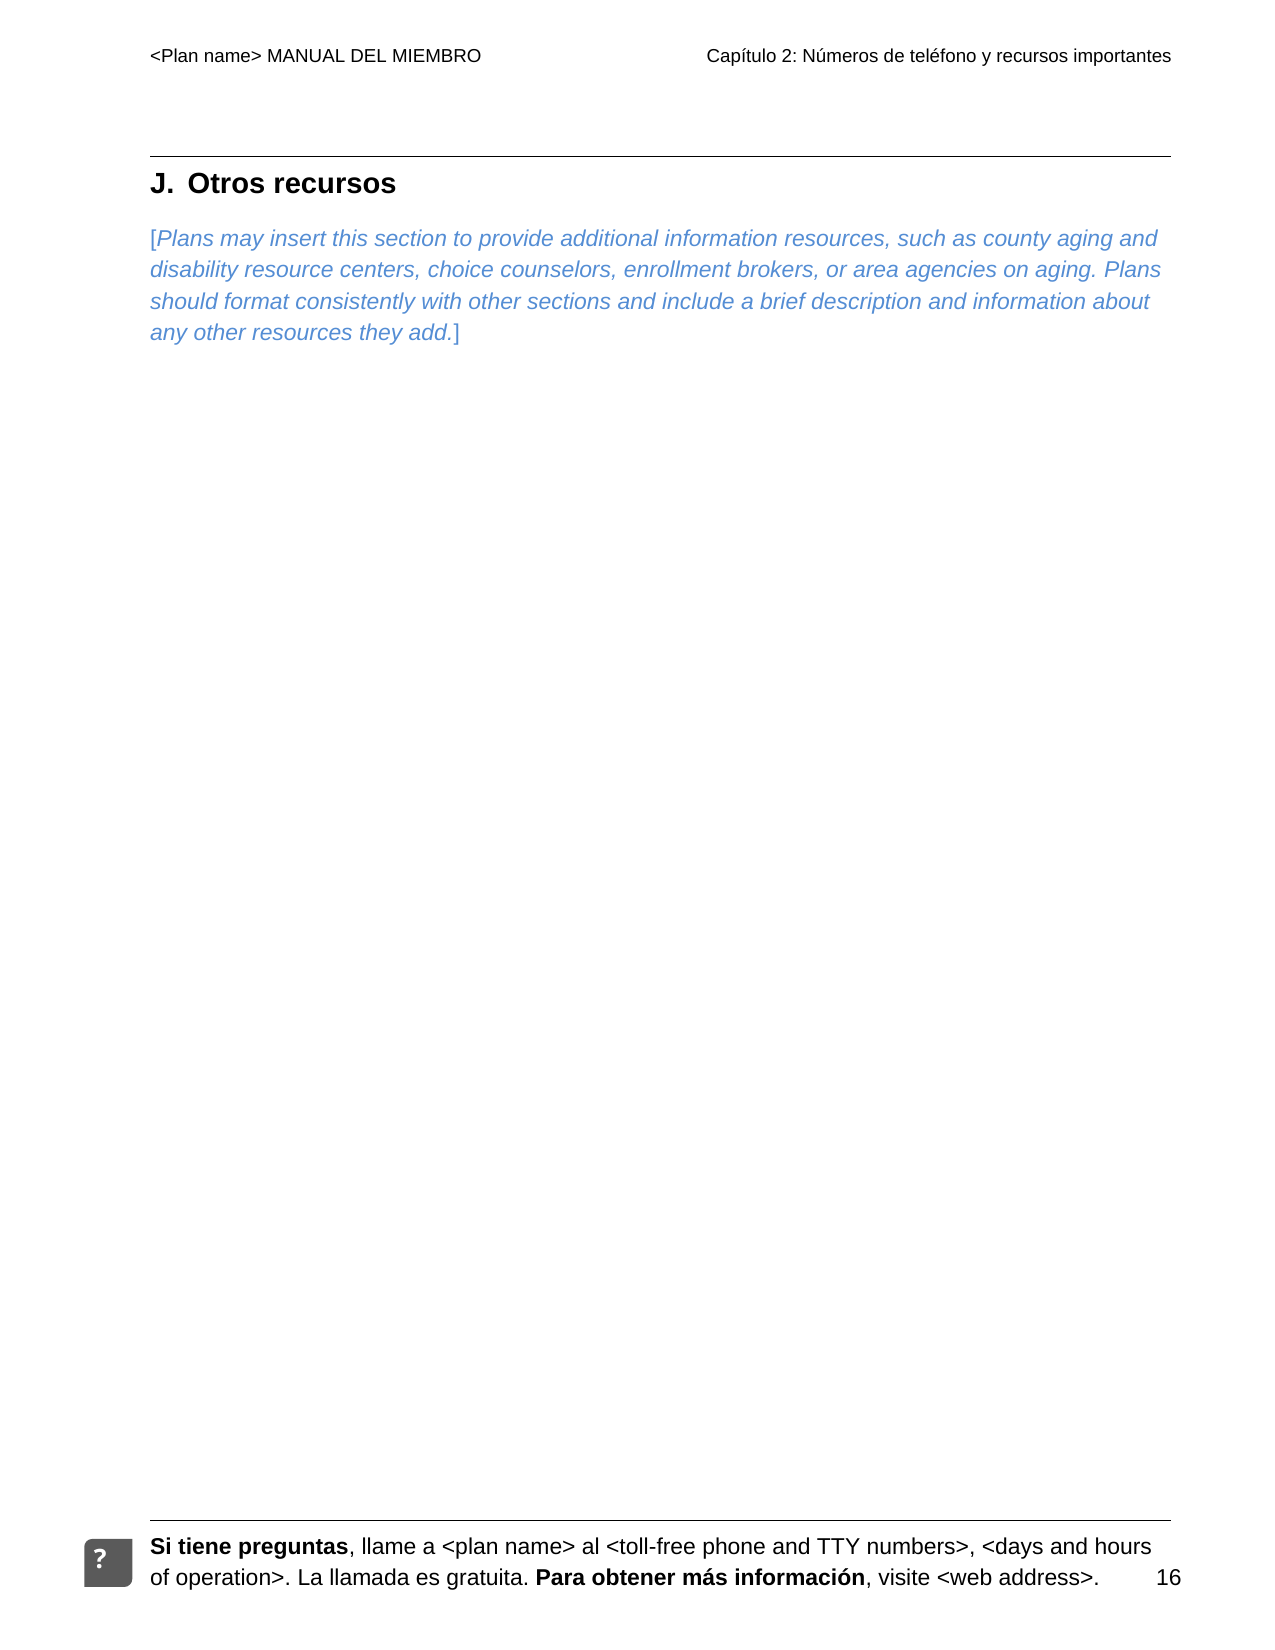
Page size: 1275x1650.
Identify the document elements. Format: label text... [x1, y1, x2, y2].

text [Plans may insert this section to provide additional information resources, such as county aging and disability resource centers, choice counselors, enrollment brokers, or area agencies on aging. Plans should format consistently with other sections and include a brief description and information about any other resources they add.] [150, 222, 1171, 347]
subtitle Otros recursos [150, 157, 1171, 201]
